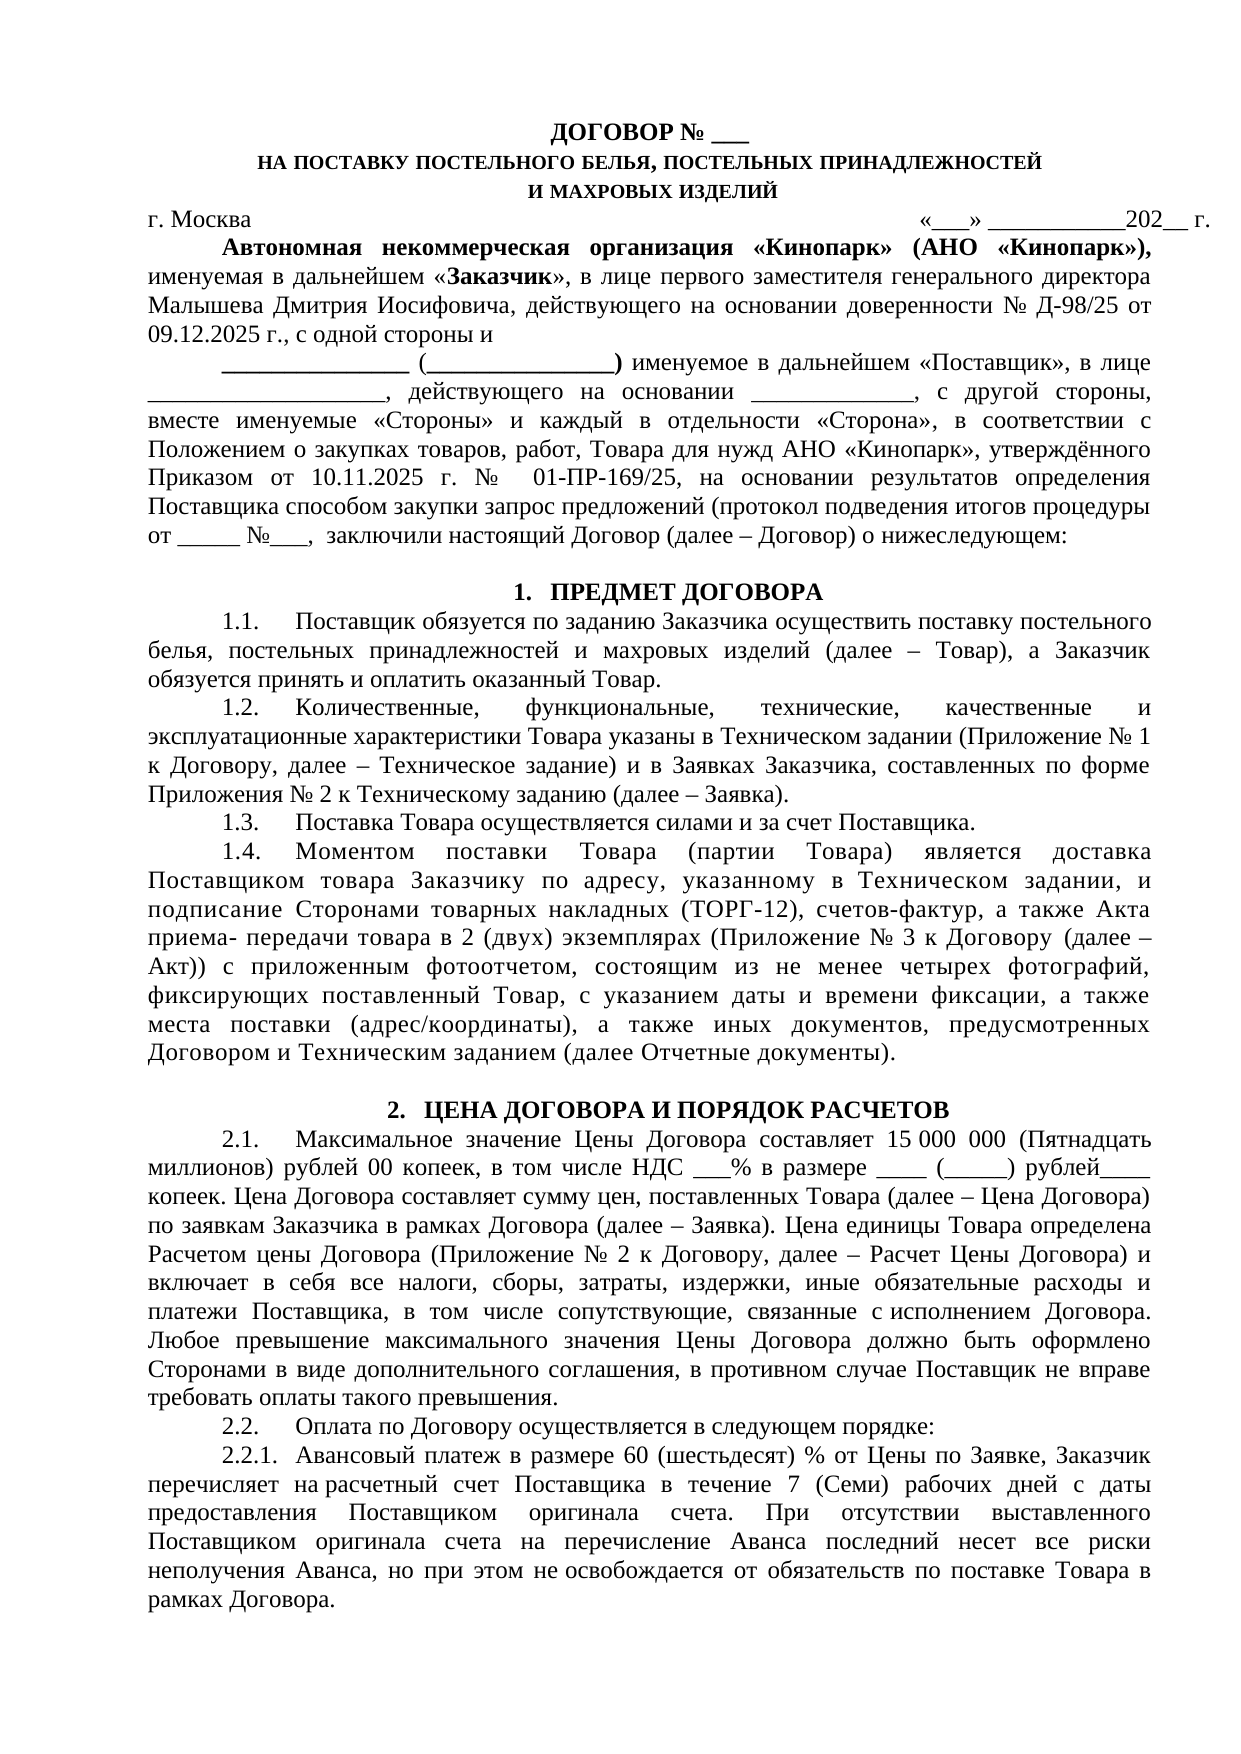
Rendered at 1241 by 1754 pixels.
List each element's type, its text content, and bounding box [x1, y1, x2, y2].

list Оплата по Договору осуществляется в следующем порядке: [148, 1411, 1152, 1440]
text и махровых изделий [148, 175, 1152, 204]
text 2.2.1. Авансовый платеж в размере 60 (шестьдесят) % от Цены по Заявке, Заказчик перечисляет на расчетный счет Поставщика в течение 7 (Семи) рабочих дней с даты предоставления Поставщиком оригинала счета. При отсутствии выставленного Поставщиком оригинала счета на перечисление Аванса последний несет все риски неполучения Аванса, но при этом не освобождается от обязательств по поставке Товара в рамках Договора. [148, 1440, 1152, 1612]
subtitle Предмет Договора [185, 577, 1152, 606]
list Поставка Товара осуществляется силами и за счет Поставщика. [148, 807, 1152, 836]
text на поставку постельного белья, постельных принадлежностей [148, 146, 1152, 175]
subtitle Цена Договора и порядок расчетов [185, 1095, 1152, 1124]
text г. Москва «___» ___________202__ г. [148, 204, 1152, 232]
text 2.1. Максимальное значение Цены Договора составляет 15 000 000 (Пятнадцать миллионов) рублей 00 копеек, в том числе НДС ___% в размере ____ (_____) рублей____ копеек. Цена Договора составляет сумму цен, поставленных Товара (далее – Цена Договора) по заявкам Заказчика в рамках Договора (далее – Заявка). Цена единицы Товара определена Расчетом цены Договора (Приложение № 2 к Договору, далее – Расчет Цены Договора) и включает в себя все налоги, сборы, затраты, издержки, иные обязательные расходы и платежи Поставщика, в том числе сопутствующие, связанные с исполнением Договора. Любое превышение максимального значения Цены Договора должно быть оформлено Сторонами в виде дополнительного соглашения, в противном случае Поставщик не вправе требовать оплаты такого превышения. [148, 1124, 1152, 1411]
list Поставщик обязуется по заданию Заказчика осуществить поставку постельного белья, постельных принадлежностей и махровых изделий (далее – Товар), а Заказчик обязуется принять и оплатить оказанный Товар. [148, 606, 1152, 692]
list Количественные, функциональные, технические, качественные и эксплуатационные характеристики Товара указаны в Техническом задании (Приложение № 1 к Договору, далее – Техническое задание) и в Заявках Заказчика, составленных по форме Приложения № 2 к Техническому заданию (далее – Заявка). [148, 692, 1152, 807]
text Автономная некоммерческая организация «Кинопарк» (АНО «Кинопарк»), именуемая в дальнейшем «Заказчик», в лице первого заместителя генерального директора Малышева Дмитрия Иосифовича, действующего на основании доверенности № Д-98/25 от 09.12.2025 г., с одной стороны и [148, 232, 1152, 347]
list Моментом поставки Товара (партии Товара) является доставка Поставщиком товара Заказчику по адресу, указанному в Техническом задании, и подписание Сторонами товарных накладных (ТОРГ-12), счетов-фактур, а также Акта приема- передачи товара в 2 (двух) экземплярах (Приложение № 3 к Договору (далее – Акт)) с приложенным фотоотчетом, состоящим из не менее четырех фотографий, фиксирующих поставленный Товар, с указанием даты и времени фиксации, а также места поставки (адрес/координаты), а также иных документов, предусмотренных Договором и Техническим заданием (далее Отчетные документы). [148, 836, 1152, 1066]
text Договор № ___ [148, 117, 1152, 146]
text _______________ (_______________) именуемое в дальнейшем «Поставщик», в лице ___________________, действующего на основании _____________, с другой стороны, вместе именуемые «Стороны» и каждый в отдельности «Сторона», в соответствии с Положением о закупках товаров, работ, Товара для нужд АНО «Кинопарк», утверждённого Приказом от 10.11.2025 г. № 01-ПР-169/25, на основании результатов определения Поставщика способом закупки запрос предложений (протокол подведения итогов процедуры от _____ №___, заключили настоящий Договор (далее – Договор) о нижеследующем: [148, 347, 1152, 549]
